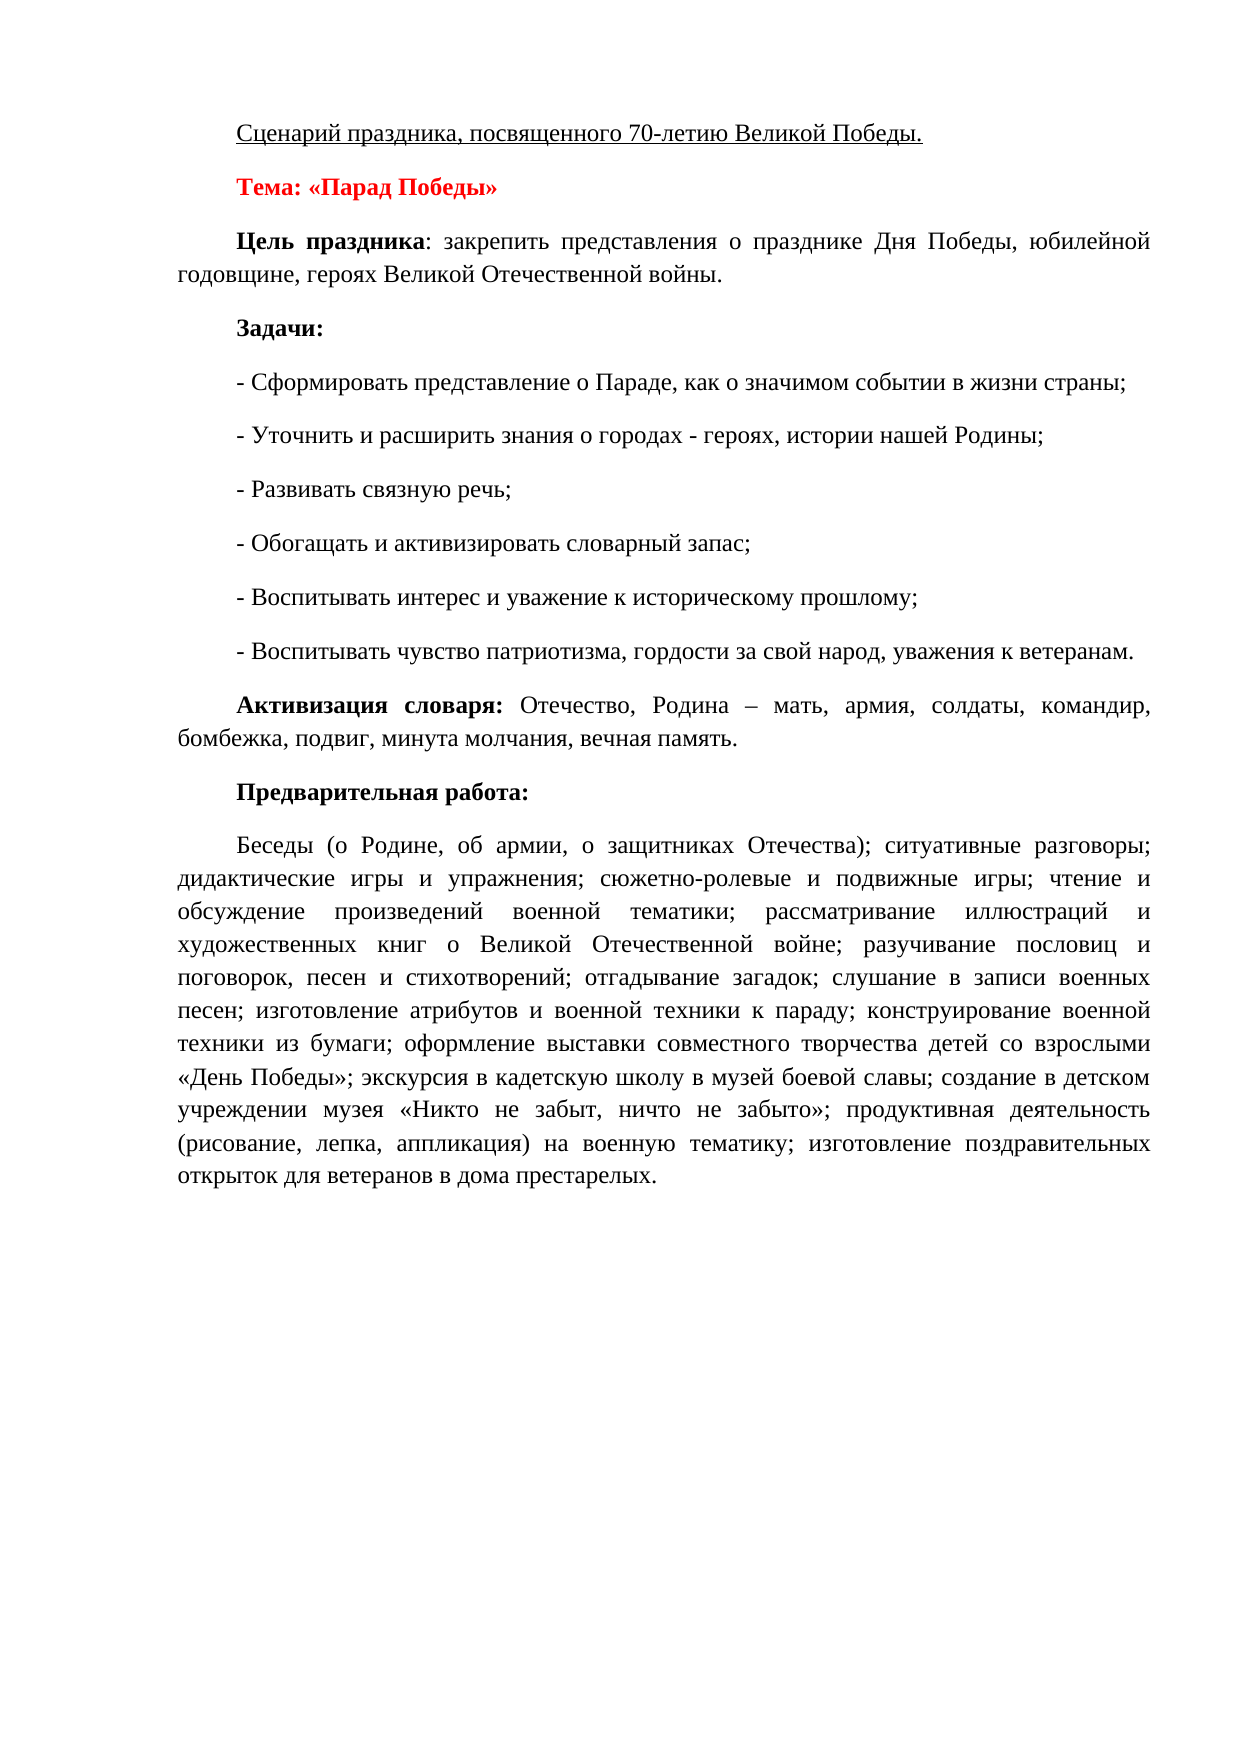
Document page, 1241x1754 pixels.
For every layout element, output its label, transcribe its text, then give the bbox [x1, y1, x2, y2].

text - Сформировать представление о Параде, как о значимом событии в жизни страны; [177, 367, 1152, 395]
text - Уточнить и расширить знания о городах - героях, истории нашей Родины; [177, 420, 1152, 449]
text - Воспитывать интерес и уважение к историческому прошлому; [177, 582, 1152, 611]
text Тема: «Парад Победы» [177, 172, 1152, 201]
text Цель праздника: закрепить представления о празднике Дня Победы, юбилейной годовщине, героях Великой Отечественной войны. [177, 226, 1152, 288]
text - Развивать связную речь; [177, 474, 1152, 503]
text Беседы (о Родине, об армии, о защитниках Отечества); ситуативные разговоры; дидактические игры и упражнения; сюжетно-ролевые и подвижные игры; чтение и обсуждение произведений военной тематики; рассматривание иллюстраций и художественных книг о Великой Отечественной войне; разучивание пословиц и поговорок, песен и стихотворений; отгадывание загадок; слушание в записи военных песен; изготовление атрибутов и военной техники к параду; конструирование военной техники из бумаги; оформление выставки совместного творчества детей со взрослыми «День Победы»; экскурсия в кадетскую школу в музей боевой славы; создание в детском учреждении музея «Никто не забыт, ничто не забыто»; продуктивная деятельность (рисование, лепка, аппликация) на военную тематику; изготовление поздравительных открыток для ветеранов в дома престарелых. [177, 830, 1152, 1189]
text - Воспитывать чувство патриотизма, гордости за свой народ, уважения к ветеранам. [177, 636, 1152, 664]
text - Обогащать и активизировать словарный запас; [177, 528, 1152, 557]
text Активизация словаря: Отечество, Родина – мать, армия, солдаты, командир, бомбежка, подвиг, минута молчания, вечная память. [177, 690, 1152, 751]
text Задачи: [177, 313, 1152, 341]
text Предварительная работа: [177, 777, 1152, 805]
text Сценарий праздника, посвященного 70-летию Великой Победы. [177, 118, 1152, 147]
